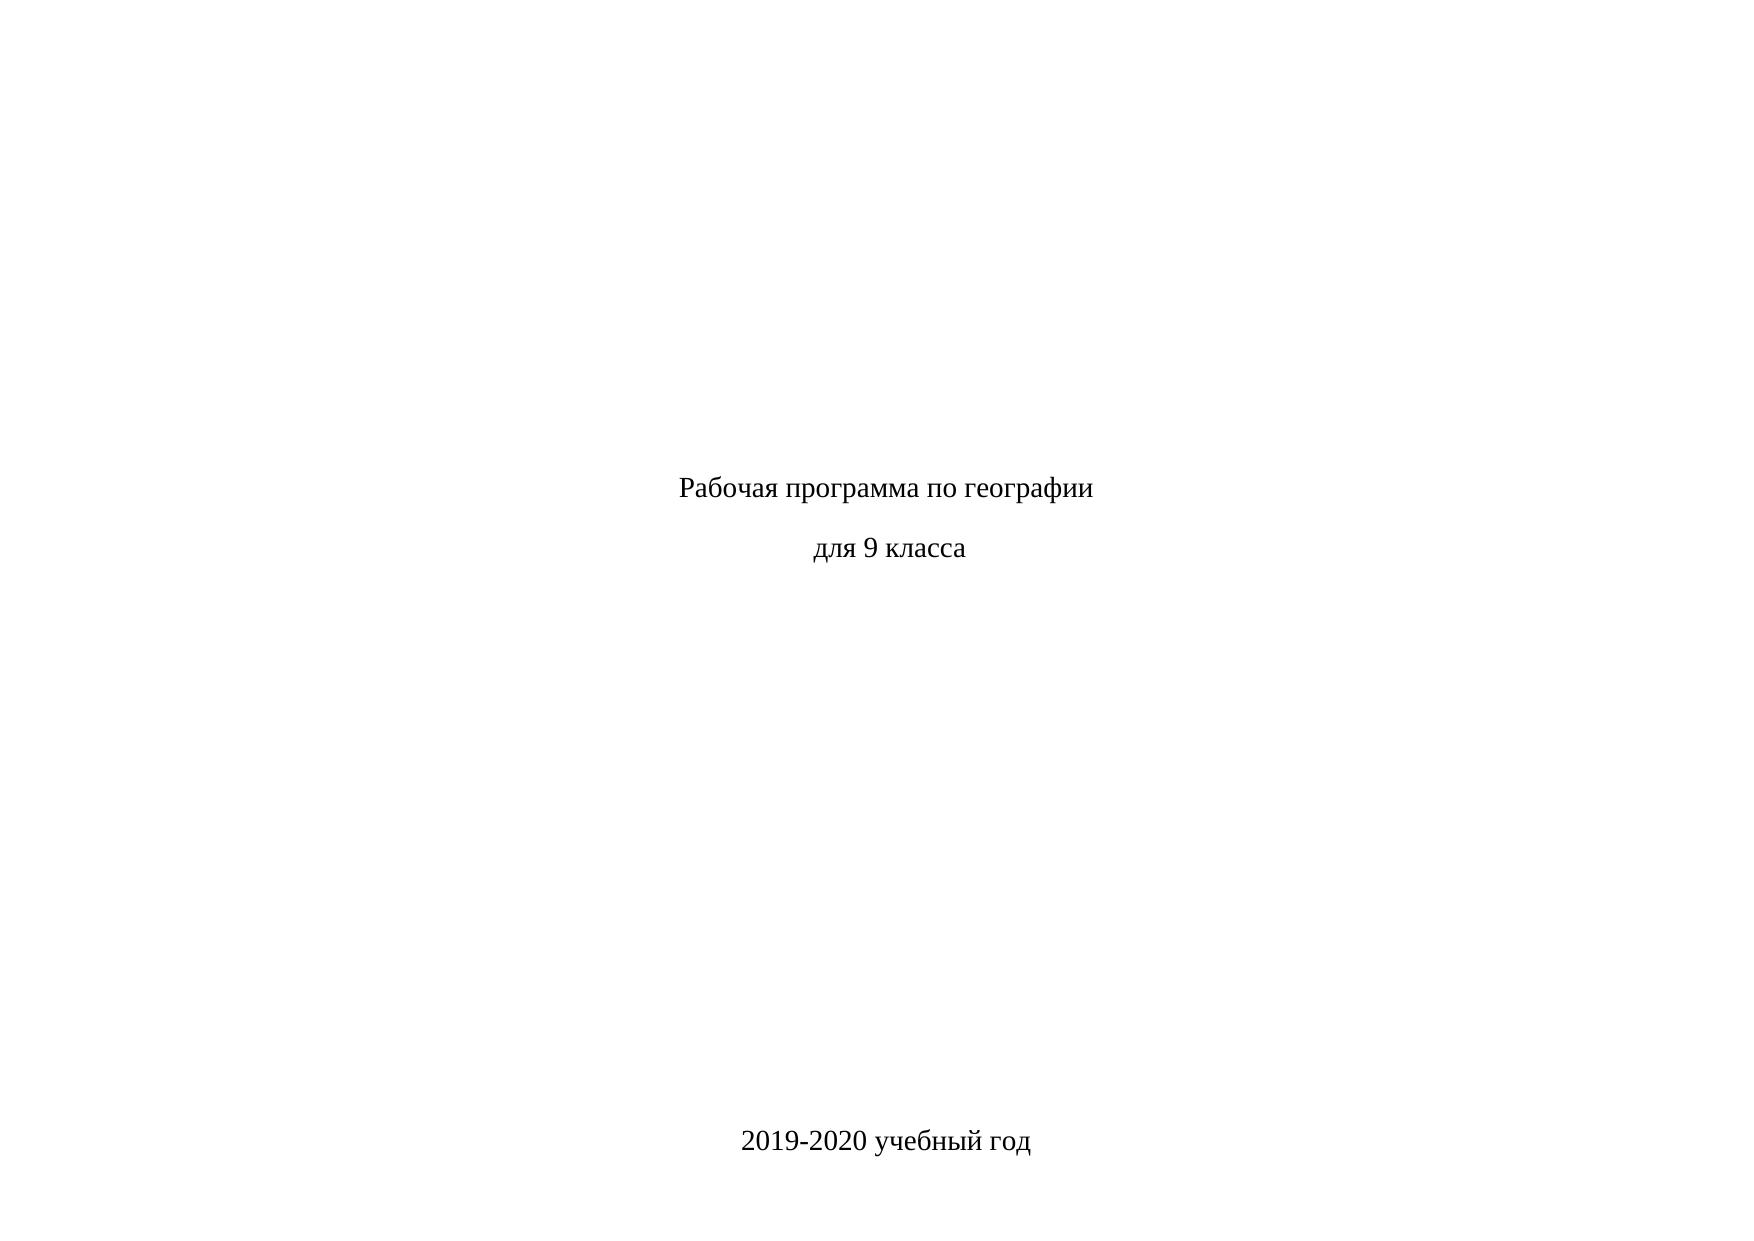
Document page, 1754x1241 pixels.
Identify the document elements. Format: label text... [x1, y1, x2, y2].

text для 9 класса [118, 530, 1654, 563]
text 2019-2020 учебный год [118, 1123, 1654, 1157]
text Рабочая программа по географии [118, 470, 1654, 504]
